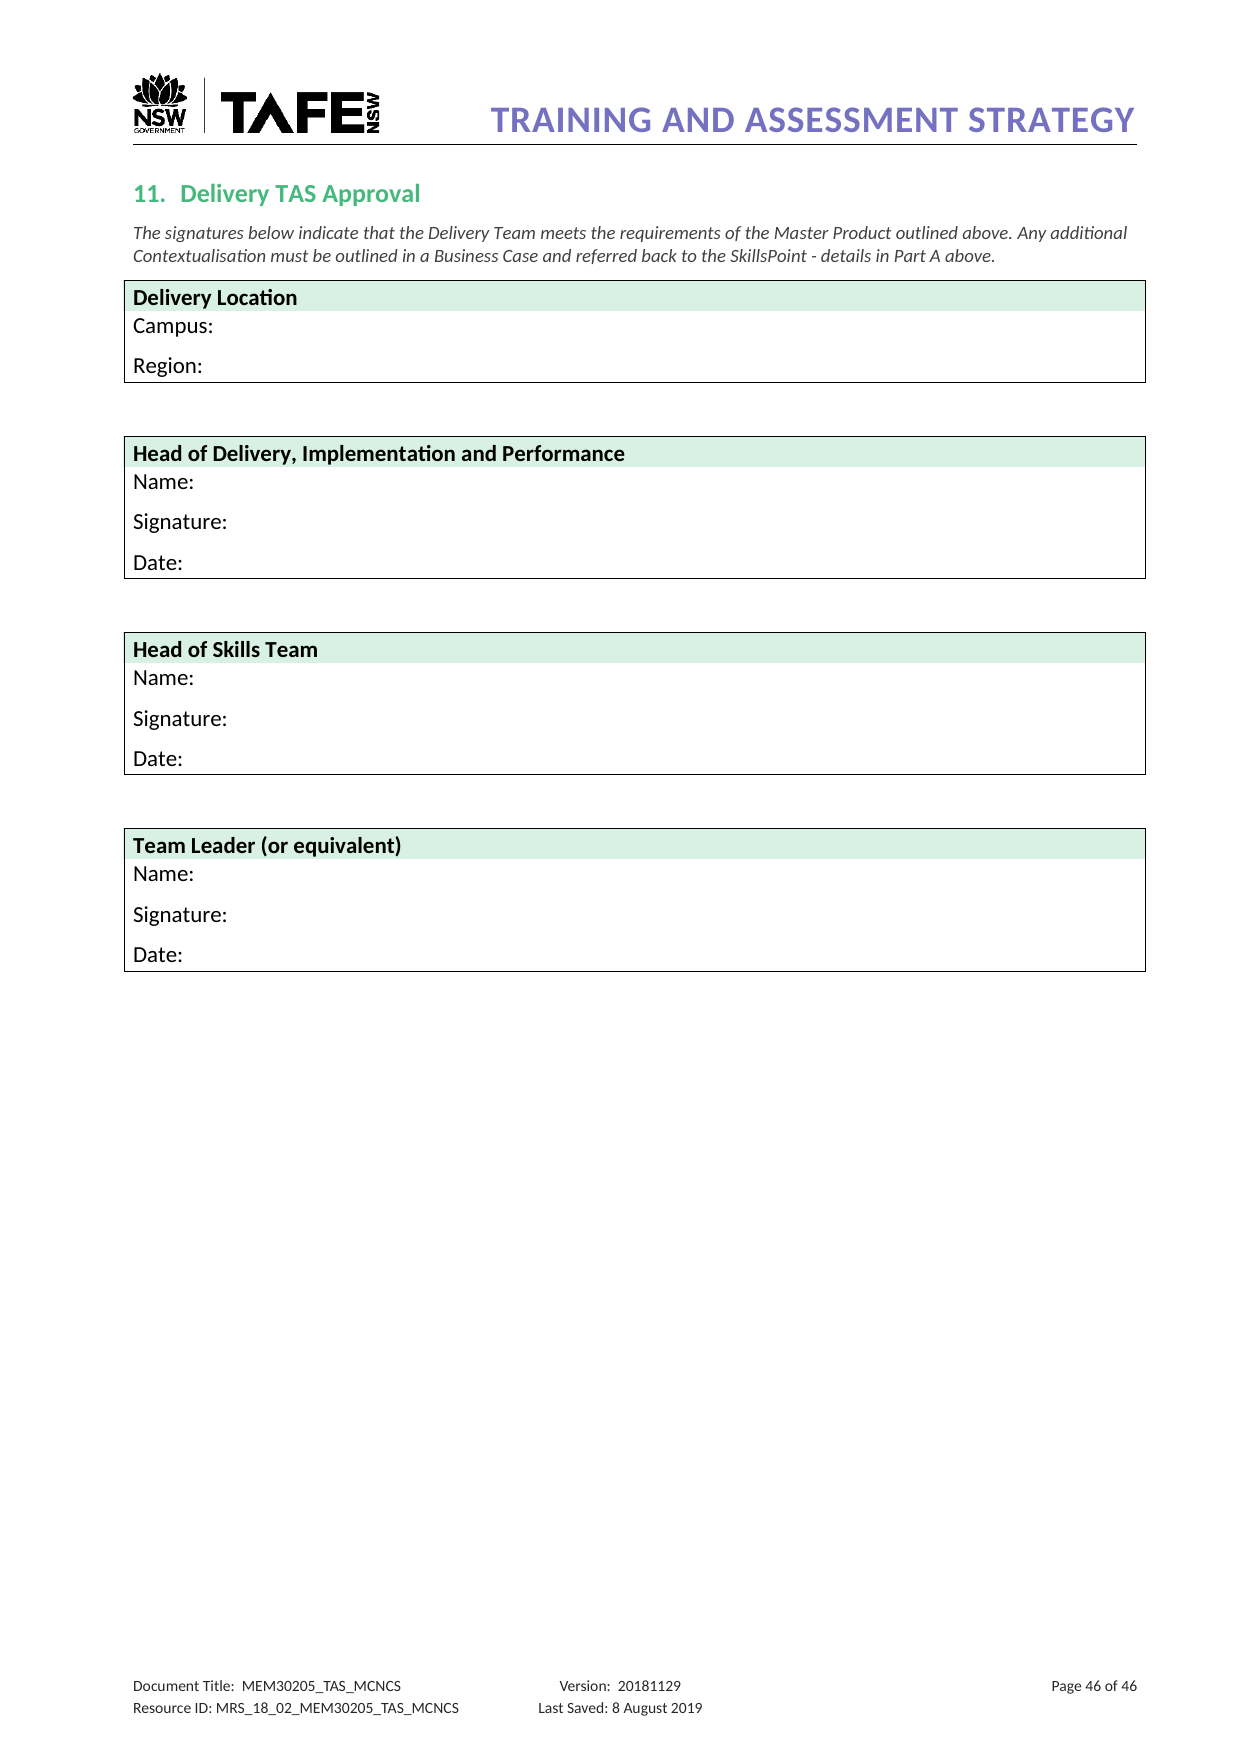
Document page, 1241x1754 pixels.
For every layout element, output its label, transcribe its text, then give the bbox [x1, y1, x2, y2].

text Date: [125, 937, 1145, 971]
text Name: [133, 663, 1137, 691]
subtitle Head of Skills Team [125, 633, 1145, 663]
subtitle Team Leader (or equivalent) [125, 829, 1145, 859]
text Signature: [125, 701, 1145, 732]
subtitle Delivery Location [125, 281, 1145, 311]
text Name: [133, 467, 1137, 495]
text The signatures below indicate that the Delivery Team meets the requirements of the Master Product outlined above. Any additional Contextualisation must be outlined in a Business Case and referred back to the SkillsPoint - details in Part A above. [133, 221, 1137, 267]
subtitle 11. Delivery TAS Approval [133, 177, 1137, 209]
text Date: [125, 741, 1145, 774]
picture [132, 73, 380, 133]
text Name: [133, 859, 1137, 887]
subtitle Head of Delivery, Implementation and Performance [125, 437, 1145, 467]
text Region: [125, 348, 1145, 382]
text Date: [125, 545, 1145, 578]
text Campus: [133, 311, 1137, 339]
text Signature: [125, 504, 1145, 535]
text Signature: [125, 897, 1145, 928]
